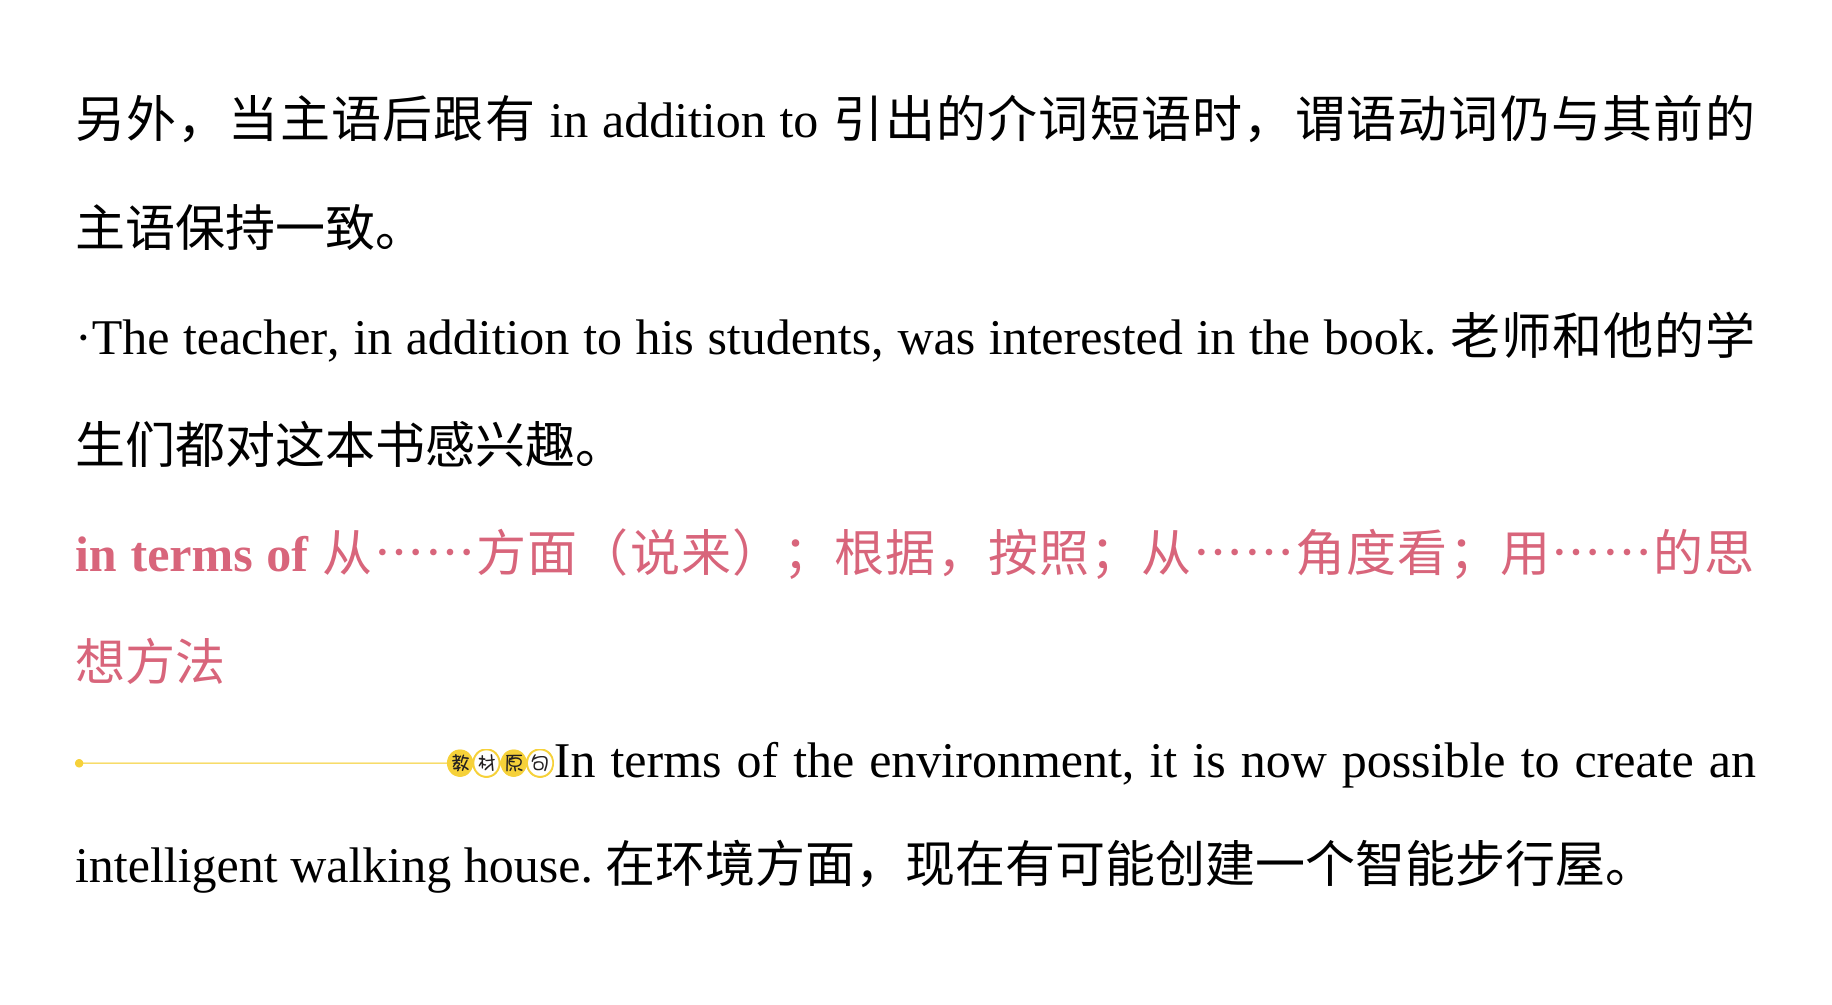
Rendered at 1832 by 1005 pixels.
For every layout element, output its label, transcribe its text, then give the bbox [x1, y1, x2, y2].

text in terms of 从……方面（说来）；根据，按照；从……角度看；用……的思想方法 [75, 514, 1756, 695]
text In terms of the environment, it is now possible to create an intelligent walking house. 在环境方面，现在有可能创建一个智能步行屋。 [75, 731, 1756, 897]
text 另外，当主语后跟有 in addition to 引出的介词短语时，谓语动词仍与其前的主语保持一致。 [75, 79, 1756, 261]
picture [75, 749, 554, 778]
text ·The teacher, in addition to his students, was interested in the book. 老师和他的学生们都对这本书感兴趣。 [75, 297, 1756, 478]
